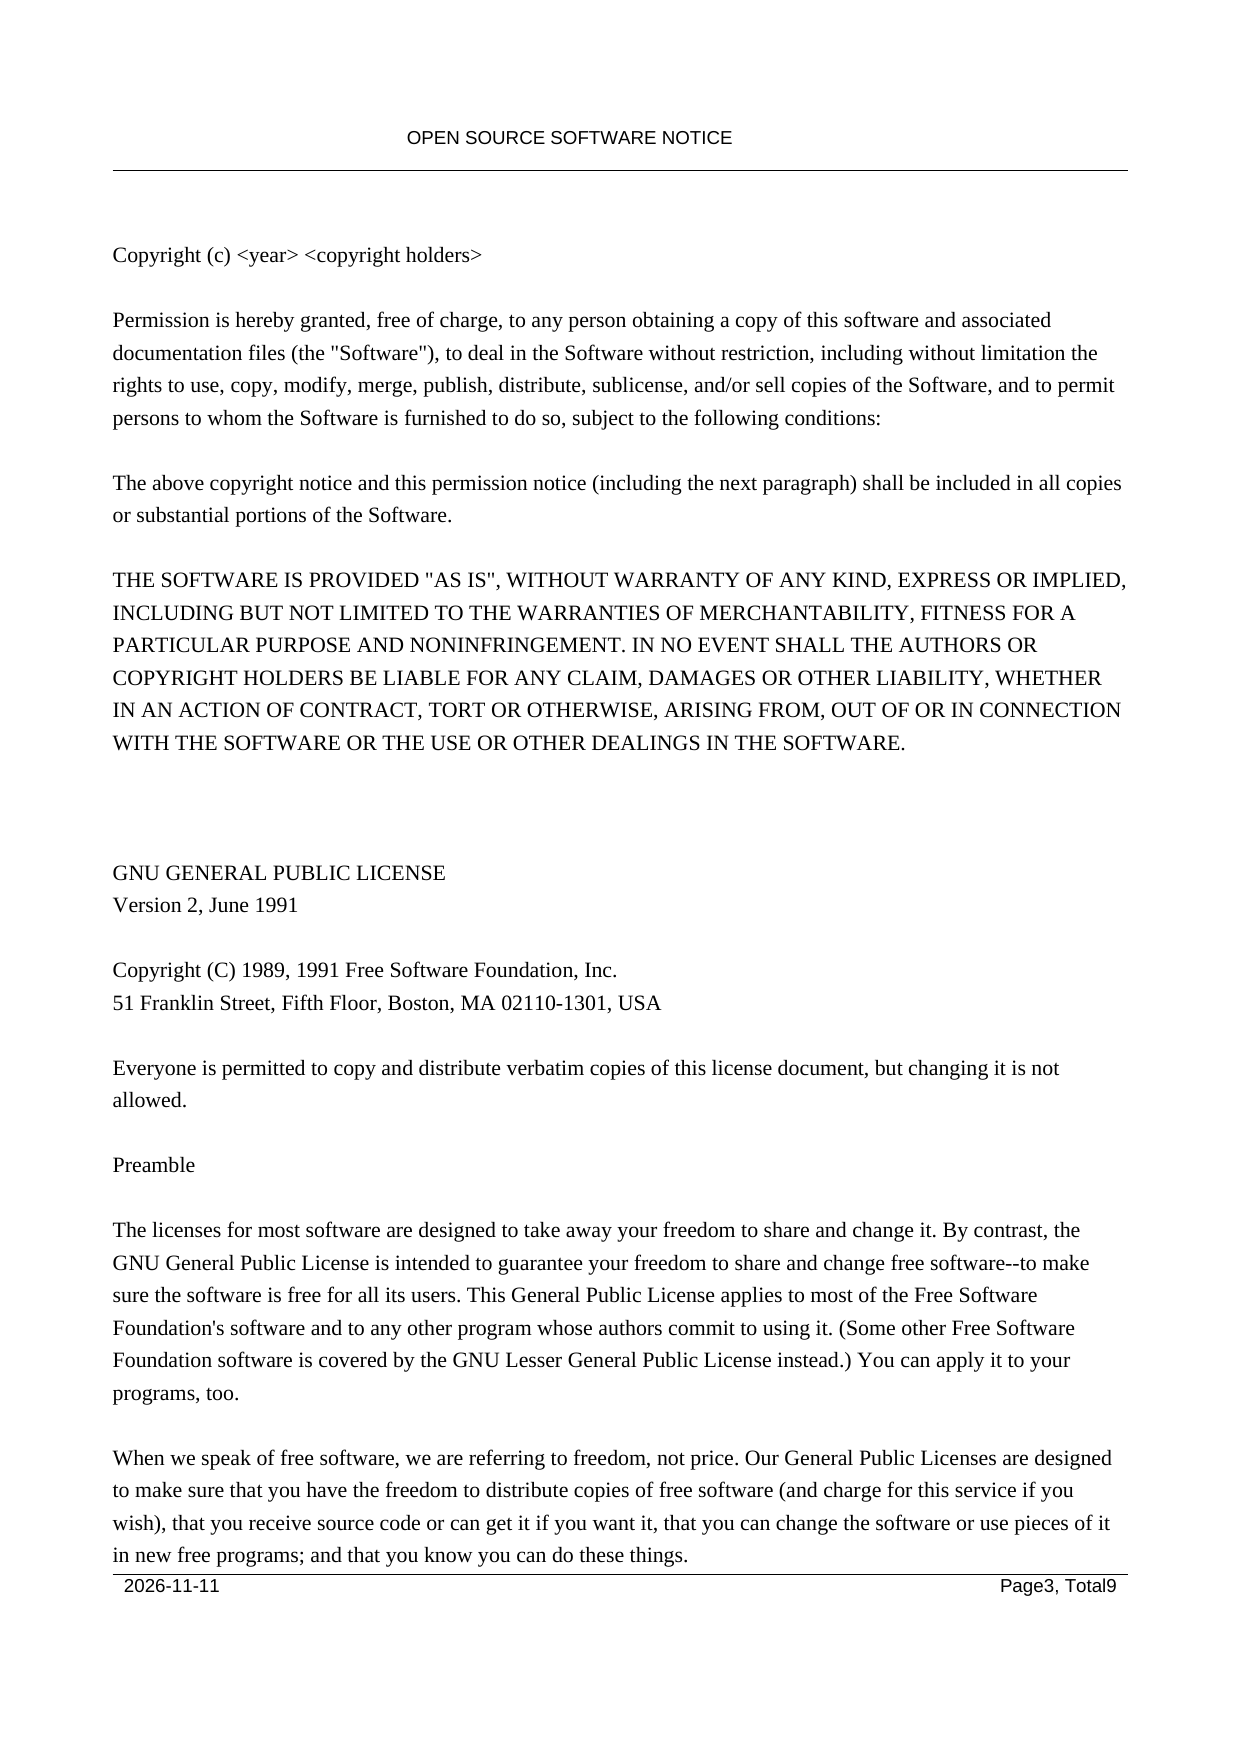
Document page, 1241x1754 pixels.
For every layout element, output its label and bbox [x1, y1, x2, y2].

text [112, 206, 1128, 1571]
